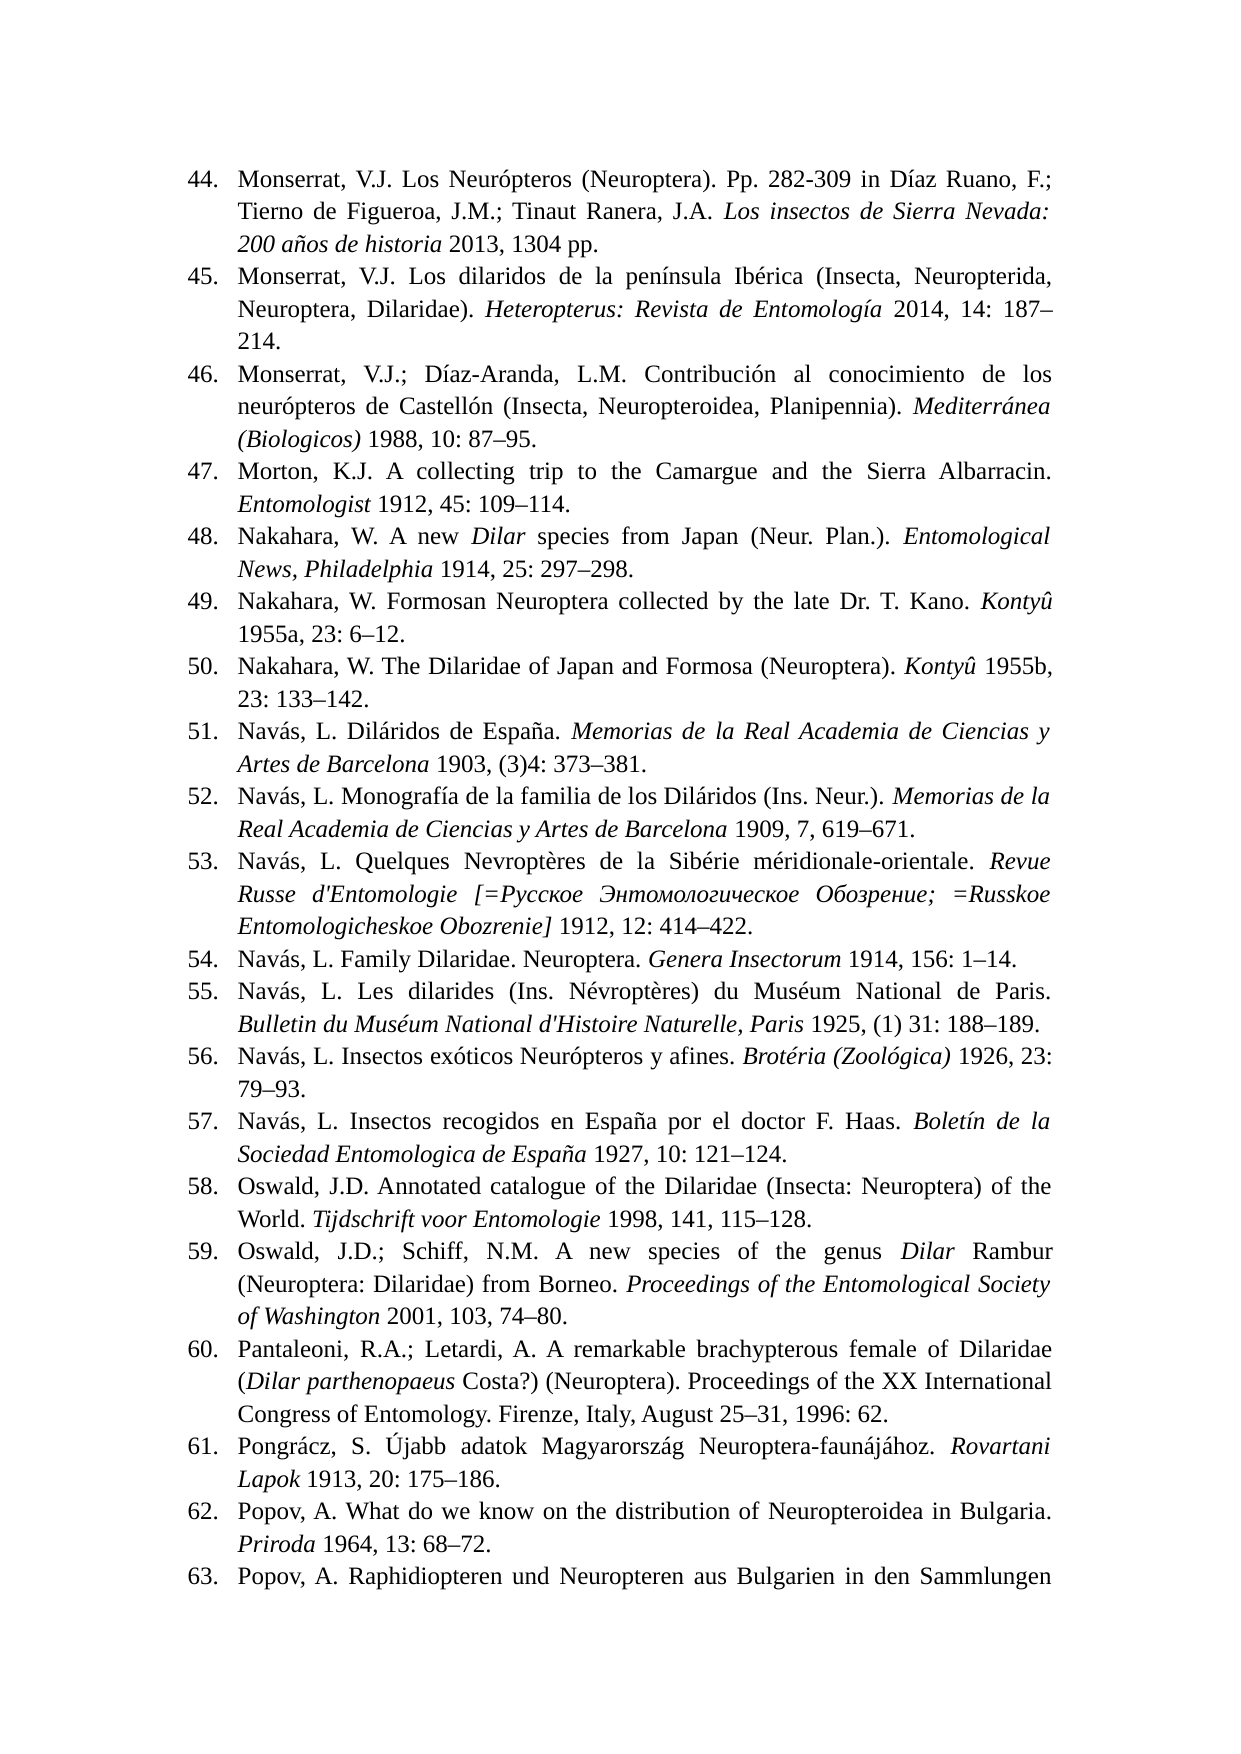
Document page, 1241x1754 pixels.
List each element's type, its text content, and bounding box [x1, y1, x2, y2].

list Navás, L. Quelques Nevroptères de la Sibérie méridionale-orientale. Revue Russe d'Entomologie [=Русское Энтомологическое Обозрение; =Russkoe Entomologicheskoe Obozrenie] 1912, 12: 414–422. [187, 844, 1053, 942]
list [187, 1559, 1053, 1592]
list Monserrat, V.J. Los Neurópteros (Neuroptera). Pp. 282-309 in Díaz Ruano, F.; Tierno de Figueroa, J.M.; Tinaut Ranera, J.A. Los insectos de Sierra Nevada: 200 años de historia 2013, 1304 pp. [187, 162, 1053, 259]
list Navás, L. Insectos recogidos en España por el doctor F. Haas. Boletín de la Sociedad Entomologica de España 1927, 10: 121–124. [187, 1104, 1053, 1169]
list Pongrácz, S. Újabb adatok Magyarország Neuroptera-faunájához. Rovartani Lapok 1913, 20: 175–186. [187, 1429, 1053, 1494]
list Popov, A. What do we know on the distribution of Neuropteroidea in Bulgaria. Priroda 1964, 13: 68–72. [187, 1494, 1053, 1559]
list Navás, L. Monografía de la familia de los Diláridos (Ins. Neur.). Memorias de la Real Academia de Ciencias y Artes de Barcelona 1909, 7, 619–671. [187, 779, 1053, 844]
list Navás, L. Family Dilaridae. Neuroptera. Genera Insectorum 1914, 156: 1–14. [187, 942, 1053, 974]
list Pantaleoni, R.A.; Letardi, A. A remarkable brachypterous female of Dilaridae (Dilar parthenopaeus Costa?) (Neuroptera). Proceedings of the XX International Congress of Entomology. Firenze, Italy, August 25–31, 1996: 62. [187, 1332, 1053, 1429]
list Morton, K.J. A collecting trip to the Camargue and the Sierra Albarracin. Entomologist 1912, 45: 109–114. [187, 454, 1053, 519]
list Monserrat, V.J.; Díaz-Aranda, L.M. Contribución al conocimiento de los neurópteros de Castellón (Insecta, Neuropteroidea, Planipennia). Mediterránea (Biologicos) 1988, 10: 87–95. [187, 357, 1053, 454]
list Monserrat, V.J. Los dilaridos de la península Ibérica (Insecta, Neuropterida, Neuroptera, Dilaridae). Heteropterus: Revista de Entomología 2014, 14: 187–214. [187, 259, 1053, 357]
list Navás, L. Diláridos de España. Memorias de la Real Academia de Ciencias y Artes de Barcelona 1903, (3)4: 373–381. [187, 714, 1053, 779]
list Navás, L. Insectos exóticos Neurópteros y afines. Brotéria (Zoológica) 1926, 23: 79–93. [187, 1039, 1053, 1104]
list Oswald, J.D.; Schiff, N.M. A new species of the genus Dilar Rambur (Neuroptera: Dilaridae) from Borneo. Proceedings of the Entomological Society of Washington 2001, 103, 74–80. [187, 1234, 1053, 1332]
list Nakahara, W. A new Dilar species from Japan (Neur. Plan.). Entomological News, Philadelphia 1914, 25: 297–298. [187, 519, 1053, 584]
list Oswald, J.D. Annotated catalogue of the Dilaridae (Insecta: Neuroptera) of the World. Tijdschrift voor Entomologie 1998, 141, 115–128. [187, 1169, 1053, 1234]
list Nakahara, W. The Dilaridae of Japan and Formosa (Neuroptera). Kontyû 1955b, 23: 133–142. [187, 649, 1053, 714]
list Nakahara, W. Formosan Neuroptera collected by the late Dr. T. Kano. Kontyû 1955a, 23: 6–12. [187, 584, 1053, 649]
list Navás, L. Les dilarides (Ins. Névroptères) du Muséum National de Paris. Bulletin du Muséum National d'Histoire Naturelle, Paris 1925, (1) 31: 188–189. [187, 974, 1053, 1039]
